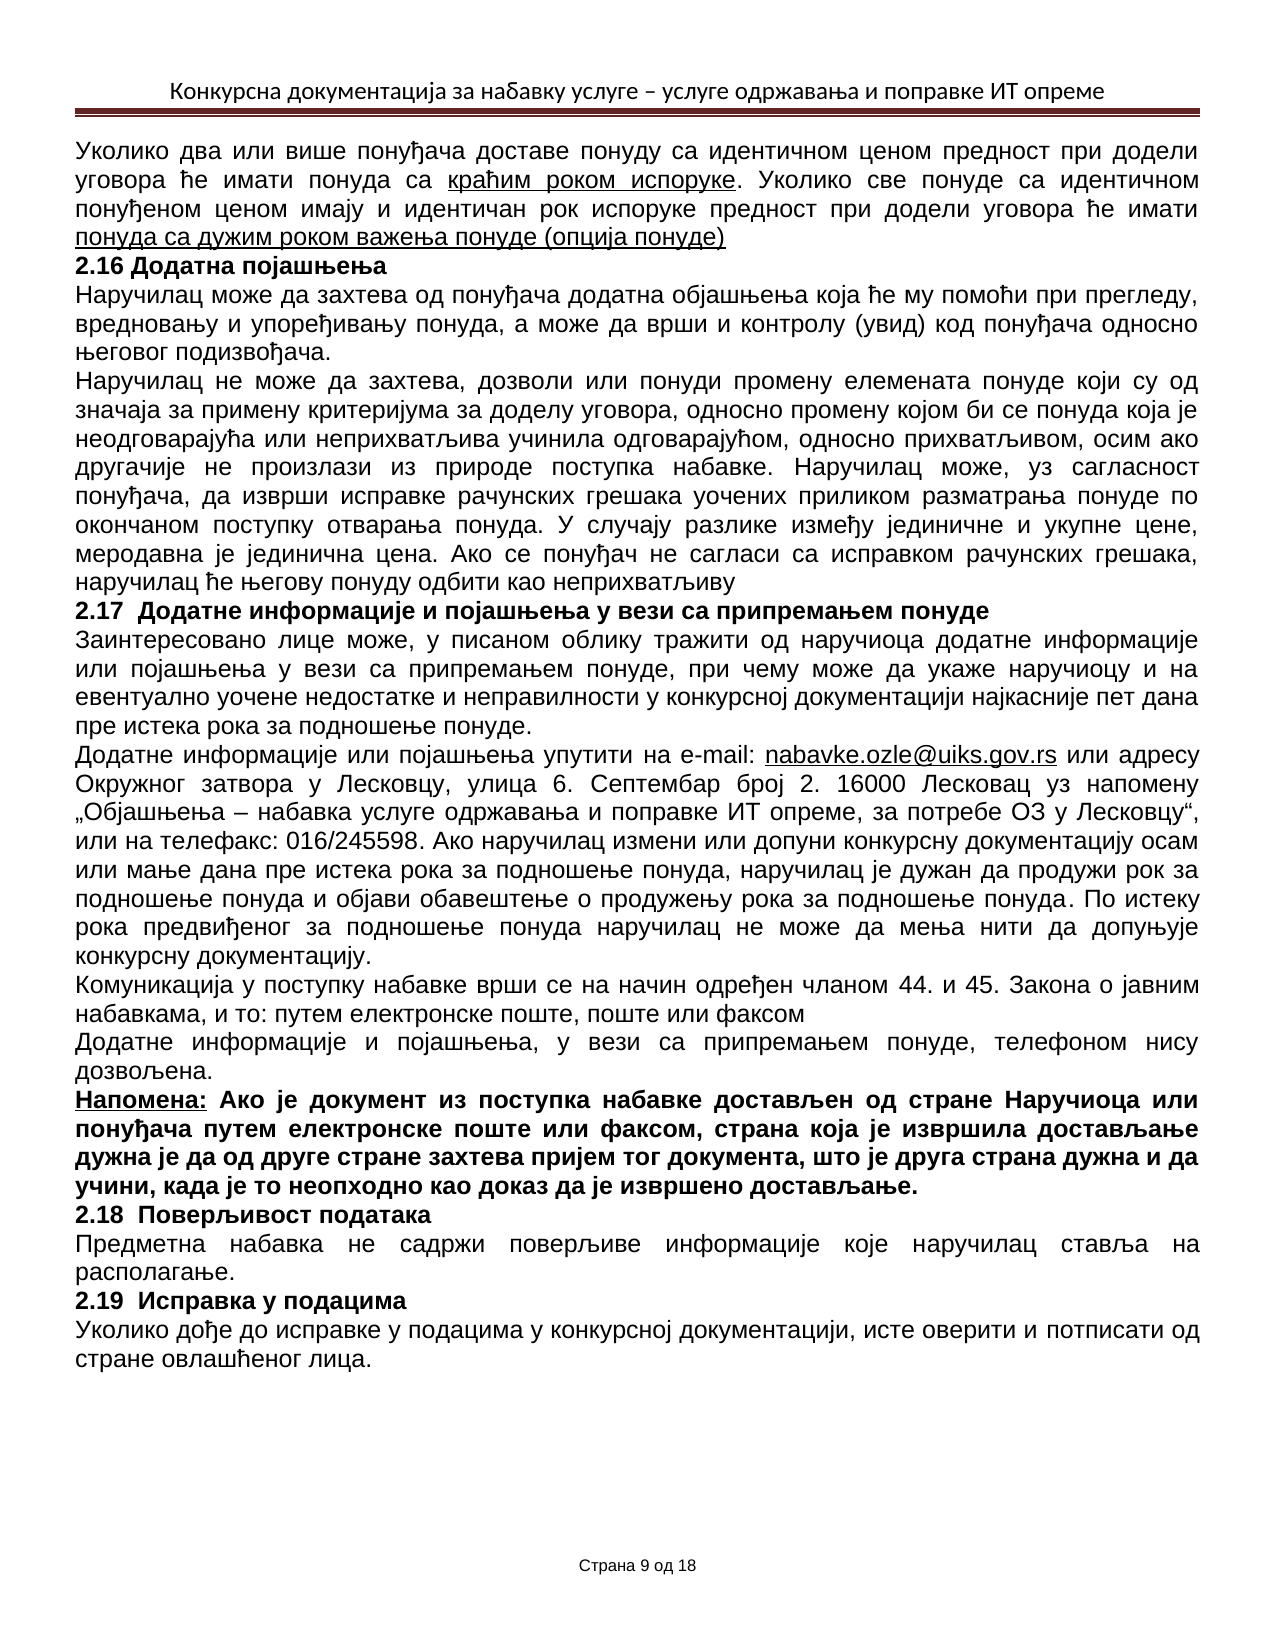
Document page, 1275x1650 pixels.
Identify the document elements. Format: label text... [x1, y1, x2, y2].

text 2.16 Додатна појашњења [75, 251, 1200, 280]
text Комуникација у поступку набавке врши се на начин одређен чланом 44. и 45. Закона о јавним набавкама, и то: путем електронске поште, поште или факсом [75, 970, 1200, 1027]
text 2.18 Поверљивост података [75, 1200, 1200, 1229]
text Уколико два или више понуђача доставе понуду са идентичном ценом предност при додели уговора ће имати понуда са краћим роком испоруке. Уколико све понуде са идентичном понуђеном ценом имају и идентичан рок испоруке предност при додели уговора ће имати понуда са дужим роком важења понуде (опција понуде) [75, 136, 1200, 251]
text Додатне информације или појашњења упутити на e-mail: nabavke.ozle@uiks.gov.rs или адресу Окружног затвора у Лесковцу, улица 6. Септембар број 2. 16000 Лесковац уз напомену „Објашњења – набавка услуге одржавања и поправке ИТ опреме, за потребе ОЗ у Лесковцу“, или на телефакс: 016/245598. Ако наручилац измени или допуни конкурсну документацију осам или мање дана пре истека рока за подношење понуда, наручилац је дужан да продужи рок за подношење понуда и објави обавештење о продужењу рока за подношење понуда. По истеку рока предвиђеног за подношење понуда наручилац не може да мења нити да допуњује конкурсну документацију. [75, 740, 1200, 970]
text Напомена: Ако је документ из поступка набавке достављен од стране Наручиоца или понуђача путем електронске поште или факсом, страна која је извршила достављање дужна је да од друге стране захтева пријем тог документа, што је друга страна дужна и да учини, када је то неопходно као доказ да је извршено достављање. [75, 1085, 1200, 1200]
text Наручилац може да захтева од понуђача додатна објашњења која ће му помоћи при прегледу, вредновању и упоређивању понуда, а може да врши и контролу (увид) код понуђача односно његовог подизвођача. [75, 280, 1200, 366]
text Предметна набавка не садржи поверљиве информације које наручилац ставља на располагање. [75, 1229, 1200, 1286]
text Наручилац не може да захтева, дозволи или понуди промену елемената понуде који су од значаја за примену критеријума за доделу уговора, односно промену којом би се понуда која je неодговарајућа или неприхватљива учинила одговарајућом, односно прихватљивом, осим ако другачије не произлази из природе поступка набавке. Наручилац може, уз сагласност понуђача, да изврши исправке рачунских грешака уочених приликом разматрања понуде по окончаном поступку отварања понуда. У случају разлике између јединичне и укупне цене, меродавна је јединична цена. Ако се понуђач не сагласи са исправком рачунских грешака, наручилац ће његову понуду одбити као неприхватљиву [75, 366, 1200, 596]
text Додатне информације и појашњења, у вези са припремањем понуде, телефоном нису дозвољена. [75, 1027, 1200, 1085]
text Заинтересовано лице може, у писаном облику тражити од наручиоца додатне информације или појашњења у вези са припремањем понуде, при чему може да укаже наручиоцу и на евентуално уочене недостатке и неправилности у конкурсној документацији најкасније пет дана пре истека рока за подношење понуде. [75, 625, 1200, 740]
text Уколико дође до исправке у подацима у конкурсној документацији, исте оверити и потписати од стране овлашћеног лица. [75, 1315, 1200, 1372]
text 2.19 Исправка у подацима [75, 1286, 1200, 1315]
text 2.17 Додатне информације и појашњења у вези са припремањем понуде [75, 596, 1200, 625]
